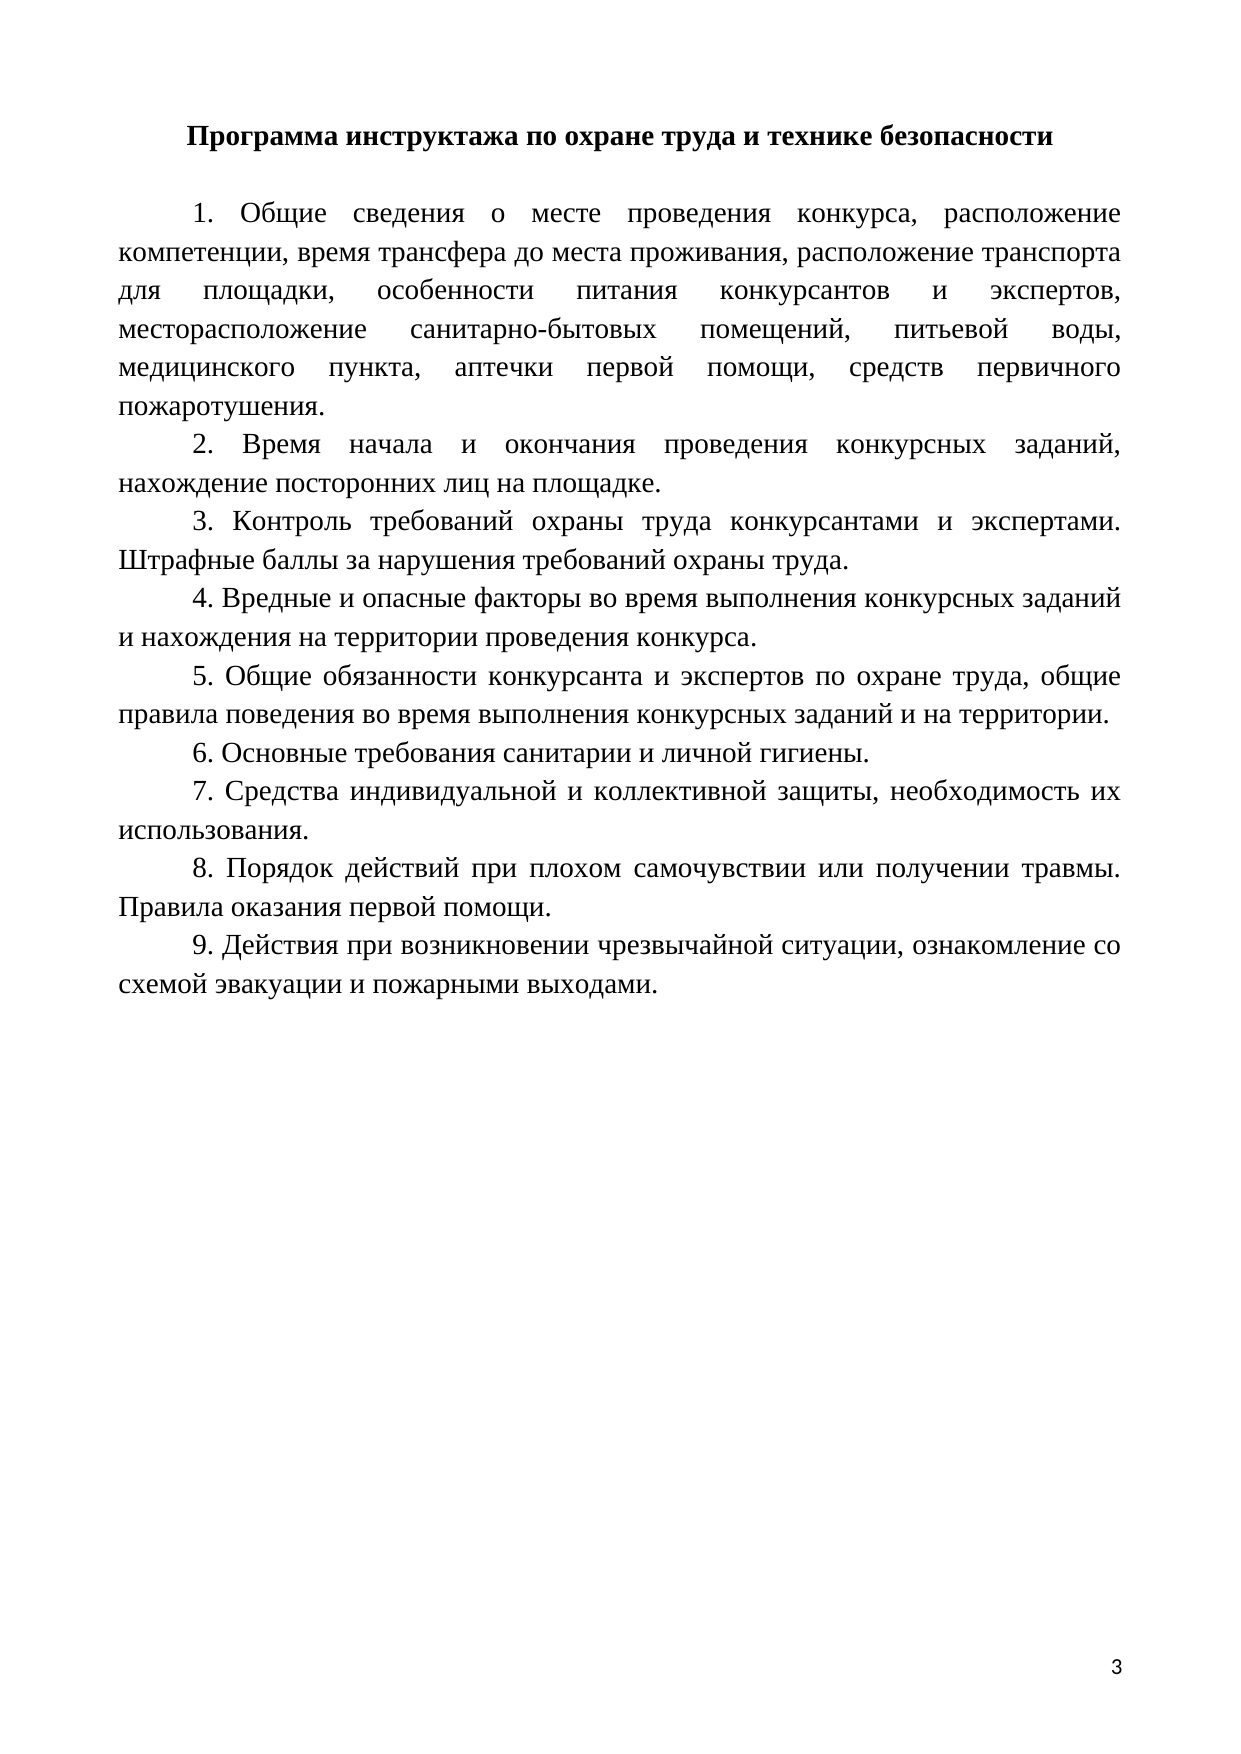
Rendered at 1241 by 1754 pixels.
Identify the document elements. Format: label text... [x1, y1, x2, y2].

text Программа инструктажа по охране труда и технике безопасности [118, 118, 1122, 152]
text 6. Основные требования санитарии и личной гигиены. [118, 735, 1122, 768]
text 3. Контроль требований охраны труда конкурсантами и экспертами. Штрафные баллы за нарушения требований охраны труда. [118, 503, 1122, 576]
text 4. Вредные и опасные факторы во время выполнения конкурсных заданий и нахождения на территории проведения конкурса. [118, 581, 1122, 653]
text 7. Средства индивидуальной и коллективной защиты, необходимость их использования. [118, 773, 1122, 845]
text 1. Общие сведения о месте проведения конкурса, расположение компетенции, время трансфера до места проживания, расположение транспорта для площадки, особенности питания конкурсантов и экспертов, месторасположение санитарно-бытовых помещений, питьевой воды, медицинского пункта, аптечки первой помощи, средств первичного пожаротушения. [118, 195, 1122, 421]
text 2. Время начала и окончания проведения конкурсных заданий, нахождение посторонних лиц на площадке. [118, 426, 1122, 498]
text 9. Действия при возникновении чрезвычайной ситуации, ознакомление со схемой эвакуации и пожарными выходами. [118, 927, 1122, 999]
text 8. Порядок действий при плохом самочувствии или получении травмы. Правила оказания первой помощи. [118, 850, 1122, 922]
text 5. Общие обязанности конкурсанта и экспертов по охране труда, общие правила поведения во время выполнения конкурсных заданий и на территории. [118, 658, 1122, 730]
